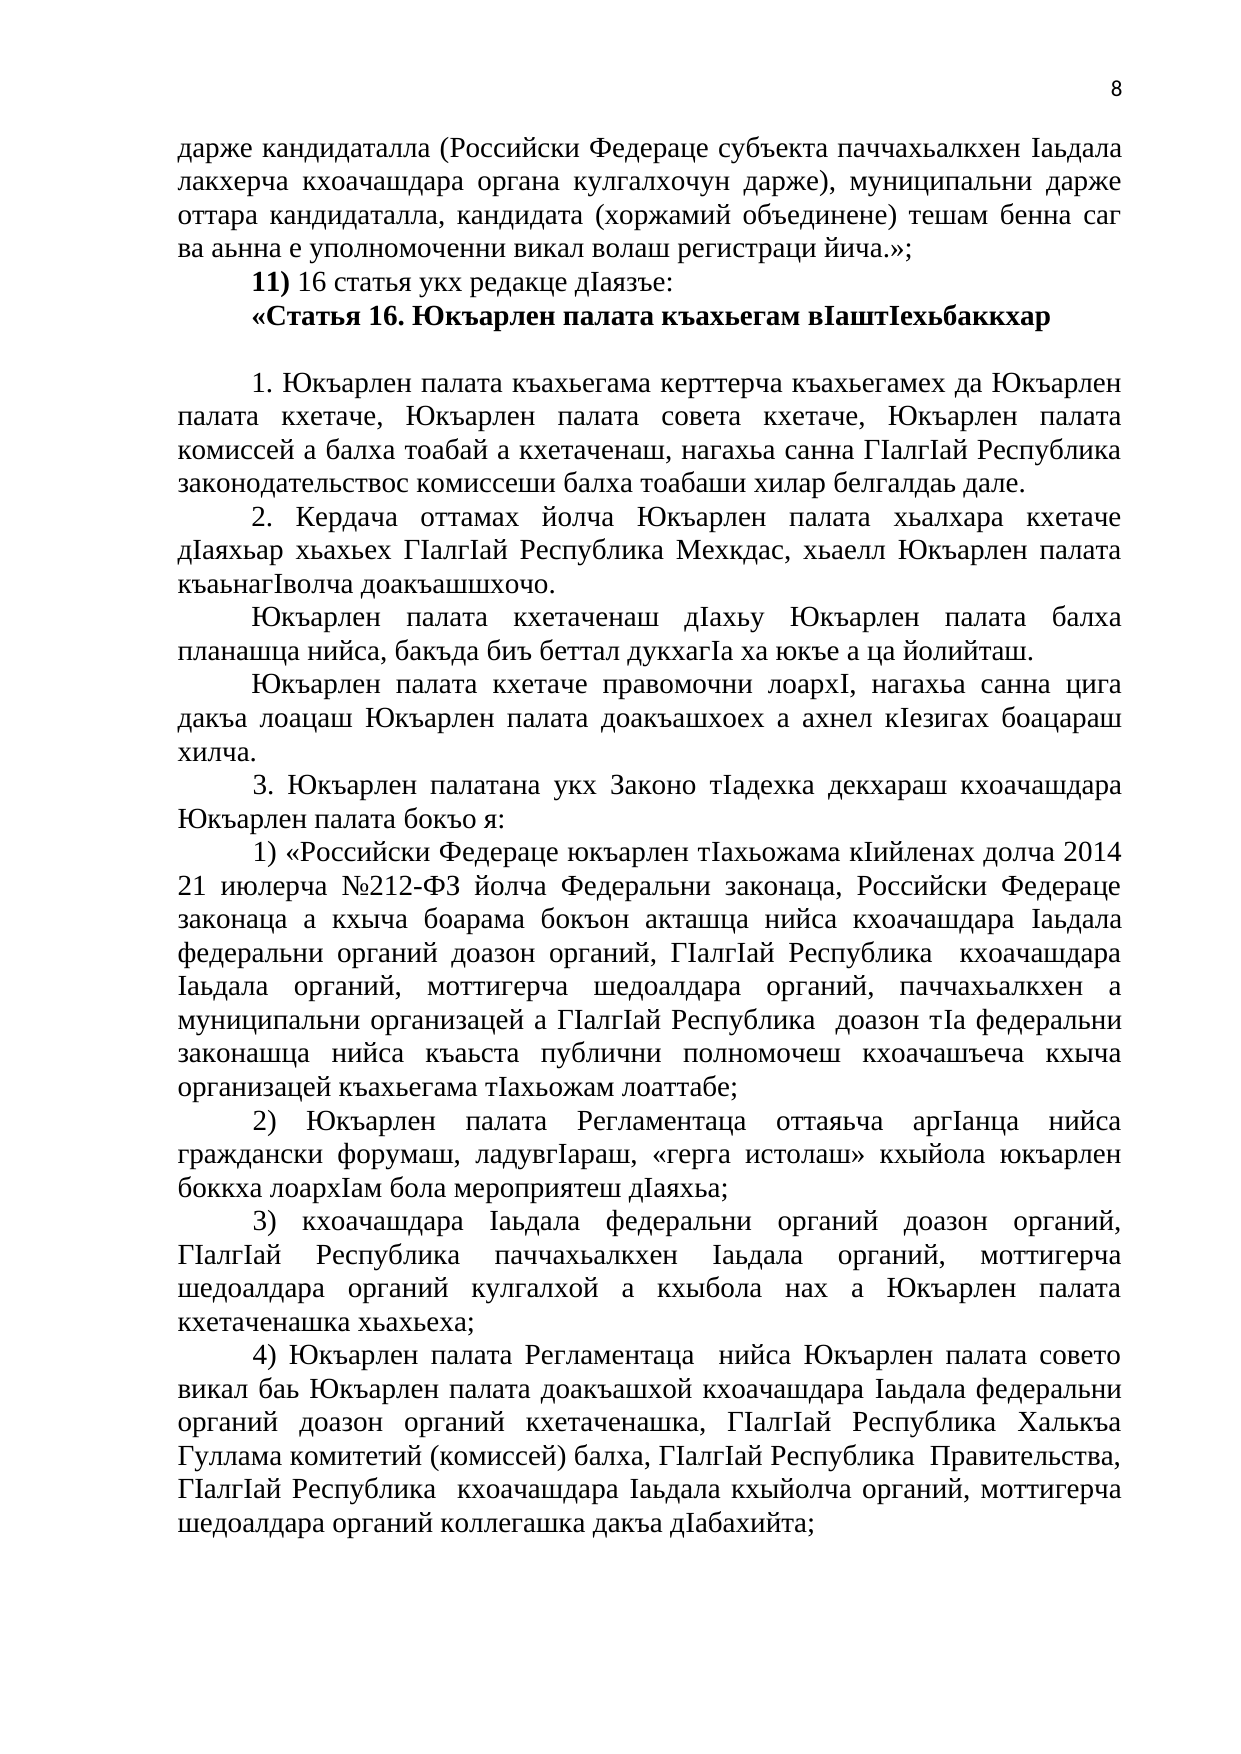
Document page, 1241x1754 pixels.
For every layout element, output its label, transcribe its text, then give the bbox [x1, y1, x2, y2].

text 1) «Российски Федераце юкъарлен тIахьожама кIийленах долча 2014 21 июлерча №212-ФЗ йолча Федеральни законаца, Российски Федераце законаца а кхыча боарама бокъон акташца нийса кхоачашдара Iаьдала федеральни органий доазон органий, ГIалгIай Республика кхоачашдара Iаьдала органий, моттигерча шедоалдара органий, паччахьалкхен а муниципальни организацей а ГIалгIай Республика доазон тIа федеральни законашца нийса къаьста публични полномочеш кхоачашъеча кхыча организацей къахьегама тIахьожам лоаттабе; [177, 834, 1122, 1103]
text Юкъарлен палата кхетаченаш дIахьу Юкъарлен палата балха планашца нийса, бакъда биъ беттал дукхагIа ха юкъе а ца йолийташ. [177, 599, 1122, 667]
text 2. Кердача оттамах йолча Юкъарлен палата хьалхара кхетаче дIаяхьар хьахьех ГIалгIай Республика Мехкдас, хьаелл Юкъарлен палата къаьнагIволча доакъашшхочо. [177, 499, 1122, 599]
text 11) 16 статья укх редакце дIаязъе: [177, 264, 1122, 298]
text 1. Юкъарлен палата къахьегама керттерча къахьегамех да Юкъарлен палата кхетаче, Юкъарлен палата совета кхетаче, Юкъарлен палата комиссей а балха тоабай а кхетаченаш, нагахьа санна ГIалгIай Республика законодательствос комиссеши балха тоабаши хилар белгалдаь дале. [177, 365, 1122, 499]
text Юкъарлен палата кхетаче правомочни лоархI, нагахьа санна цига дакъа лоацаш Юкъарлен палата доакъашхоех а ахнел кIезигах боацараш хилча. [177, 667, 1122, 767]
text 4) Юкъарлен палата Регламентаца нийса Юкъарлен палата совето викал баь Юкъарлен палата доакъашхой кхоачашдара Iаьдала федеральни органий доазон органий кхетаченашка, ГIалгIай Республика Халькъа Гуллама комитетий (комиссей) балха, ГIалгIай Республика Правительства, ГIалгIай Республика кхоачашдара Iаьдала кхыйолча органий, моттигерча шедоалдара органий коллегашка дакъа дIабахийта; [177, 1337, 1122, 1539]
text 2) Юкъарлен палата Регламентаца оттаяьча аргIанца нийса граждански форумаш, ладувгIараш, «герга истолаш» кхыйола юкъарлен боккха лоархIам бола мероприятеш дIаяхьа; [177, 1103, 1122, 1203]
text «Статья 16. Юкъарлен палата къахьегам вIаштIехьбаккхар [177, 298, 1122, 331]
text 3) кхоачашдара Iаьдала федеральни органий доазон органий, ГIалгIай Республика паччахьалкхен Iаьдала органий, моттигерча шедоалдара органий кулгалхой а кхыбола нах а Юкъарлен палата кхетаченашка хьахьеха; [177, 1203, 1122, 1337]
text 3. Юкъарлен палатана укх Законо тIадехка декхараш кхоачашдара Юкъарлен палата бокъо я: [177, 767, 1122, 834]
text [177, 130, 1122, 264]
